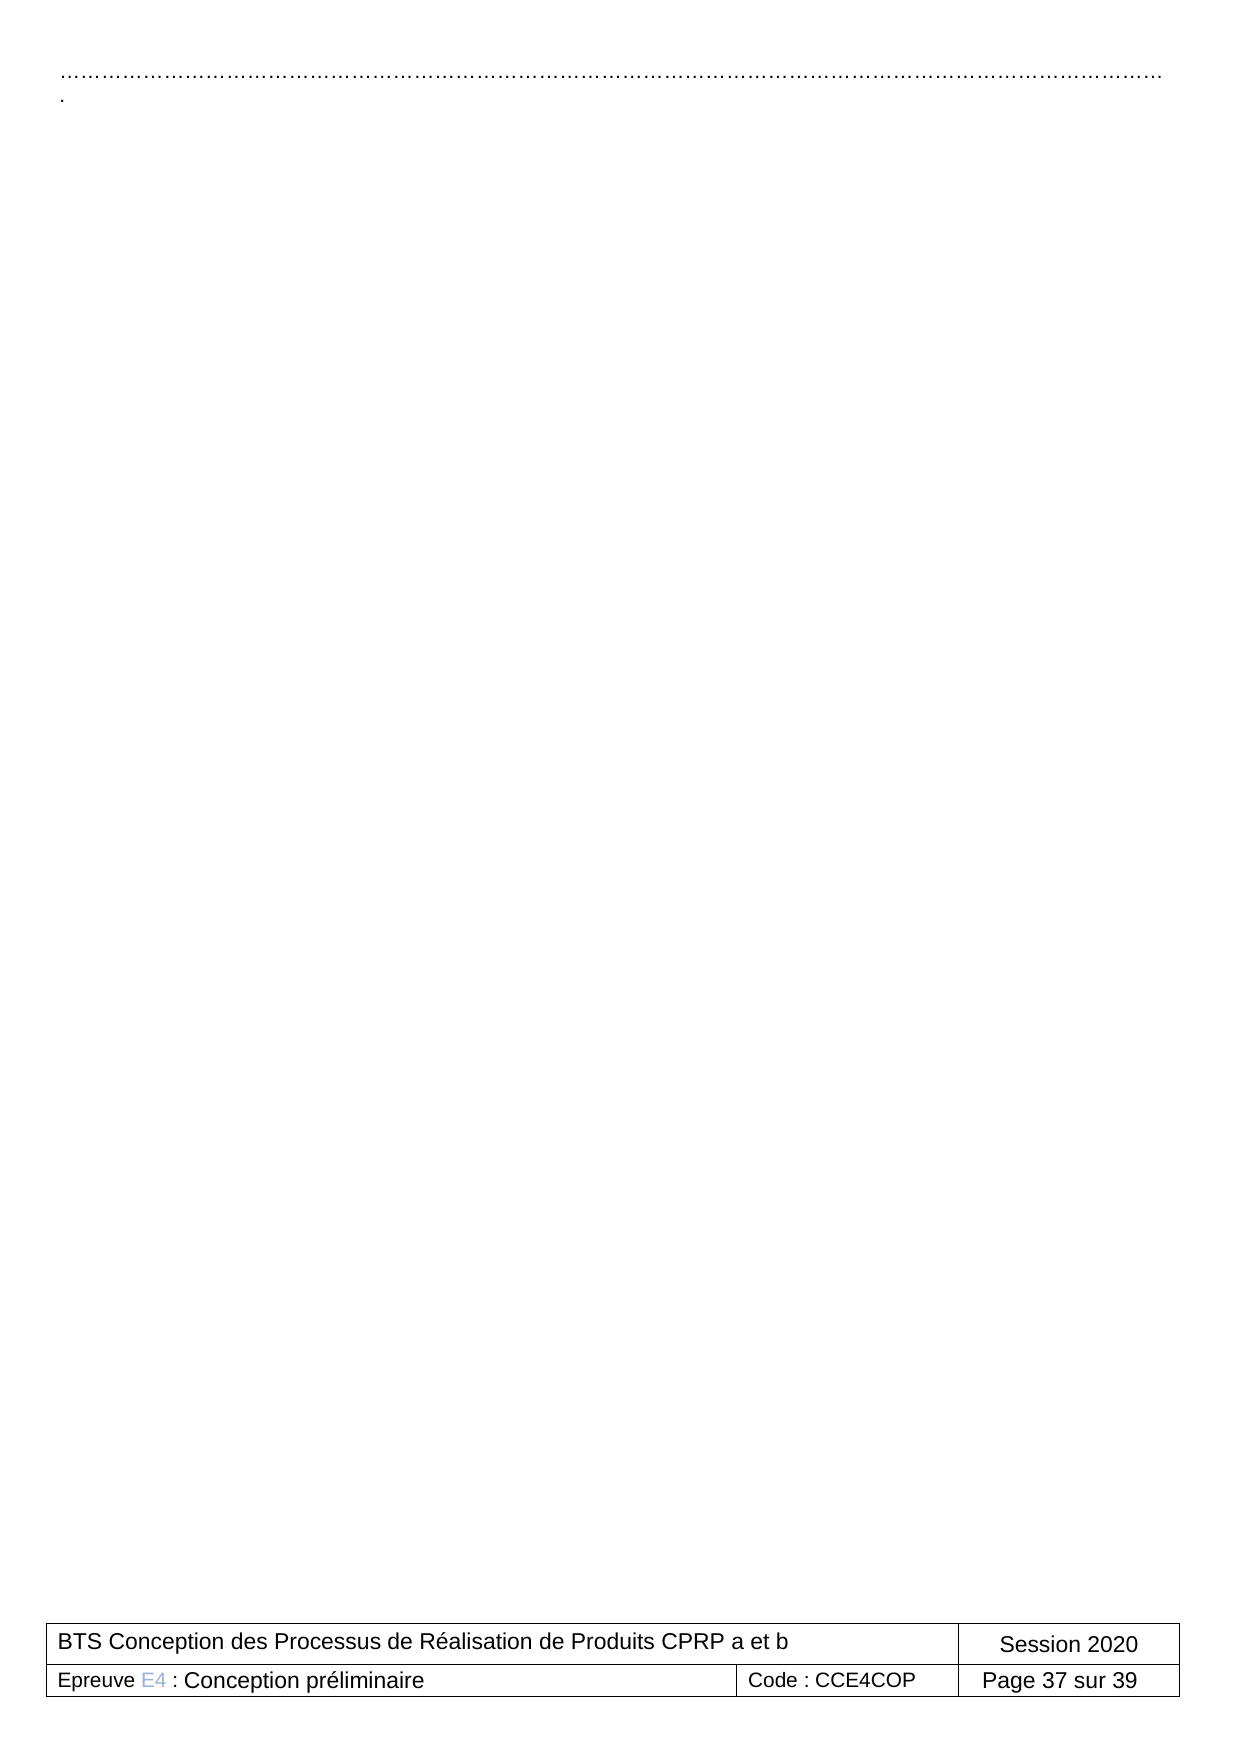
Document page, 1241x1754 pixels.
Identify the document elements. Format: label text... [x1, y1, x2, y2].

text ……………………………………………………………………………………………………………………………………………. [59, 59, 1167, 107]
